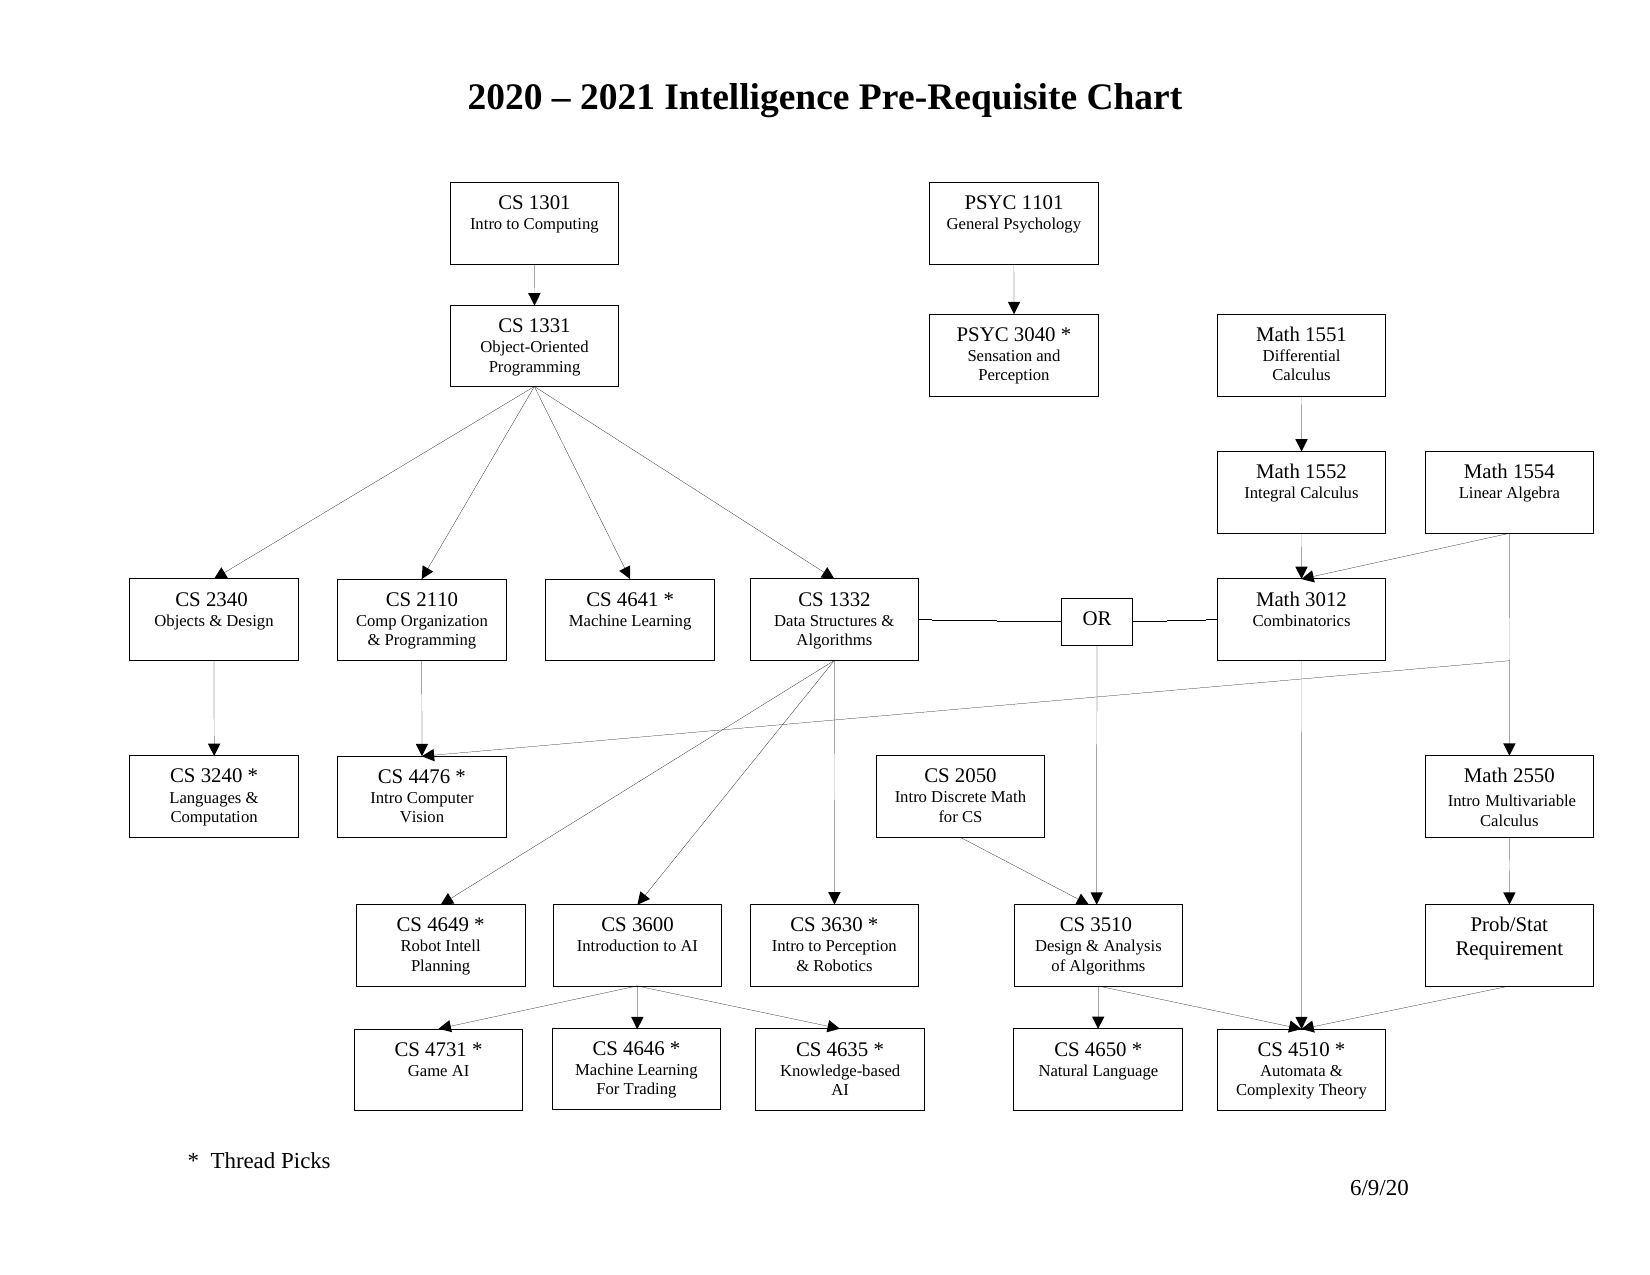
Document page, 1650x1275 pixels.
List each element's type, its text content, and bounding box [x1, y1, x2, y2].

text 2020 – 2021 Intelligence Pre-Requisite Chart [150, 75, 1500, 118]
